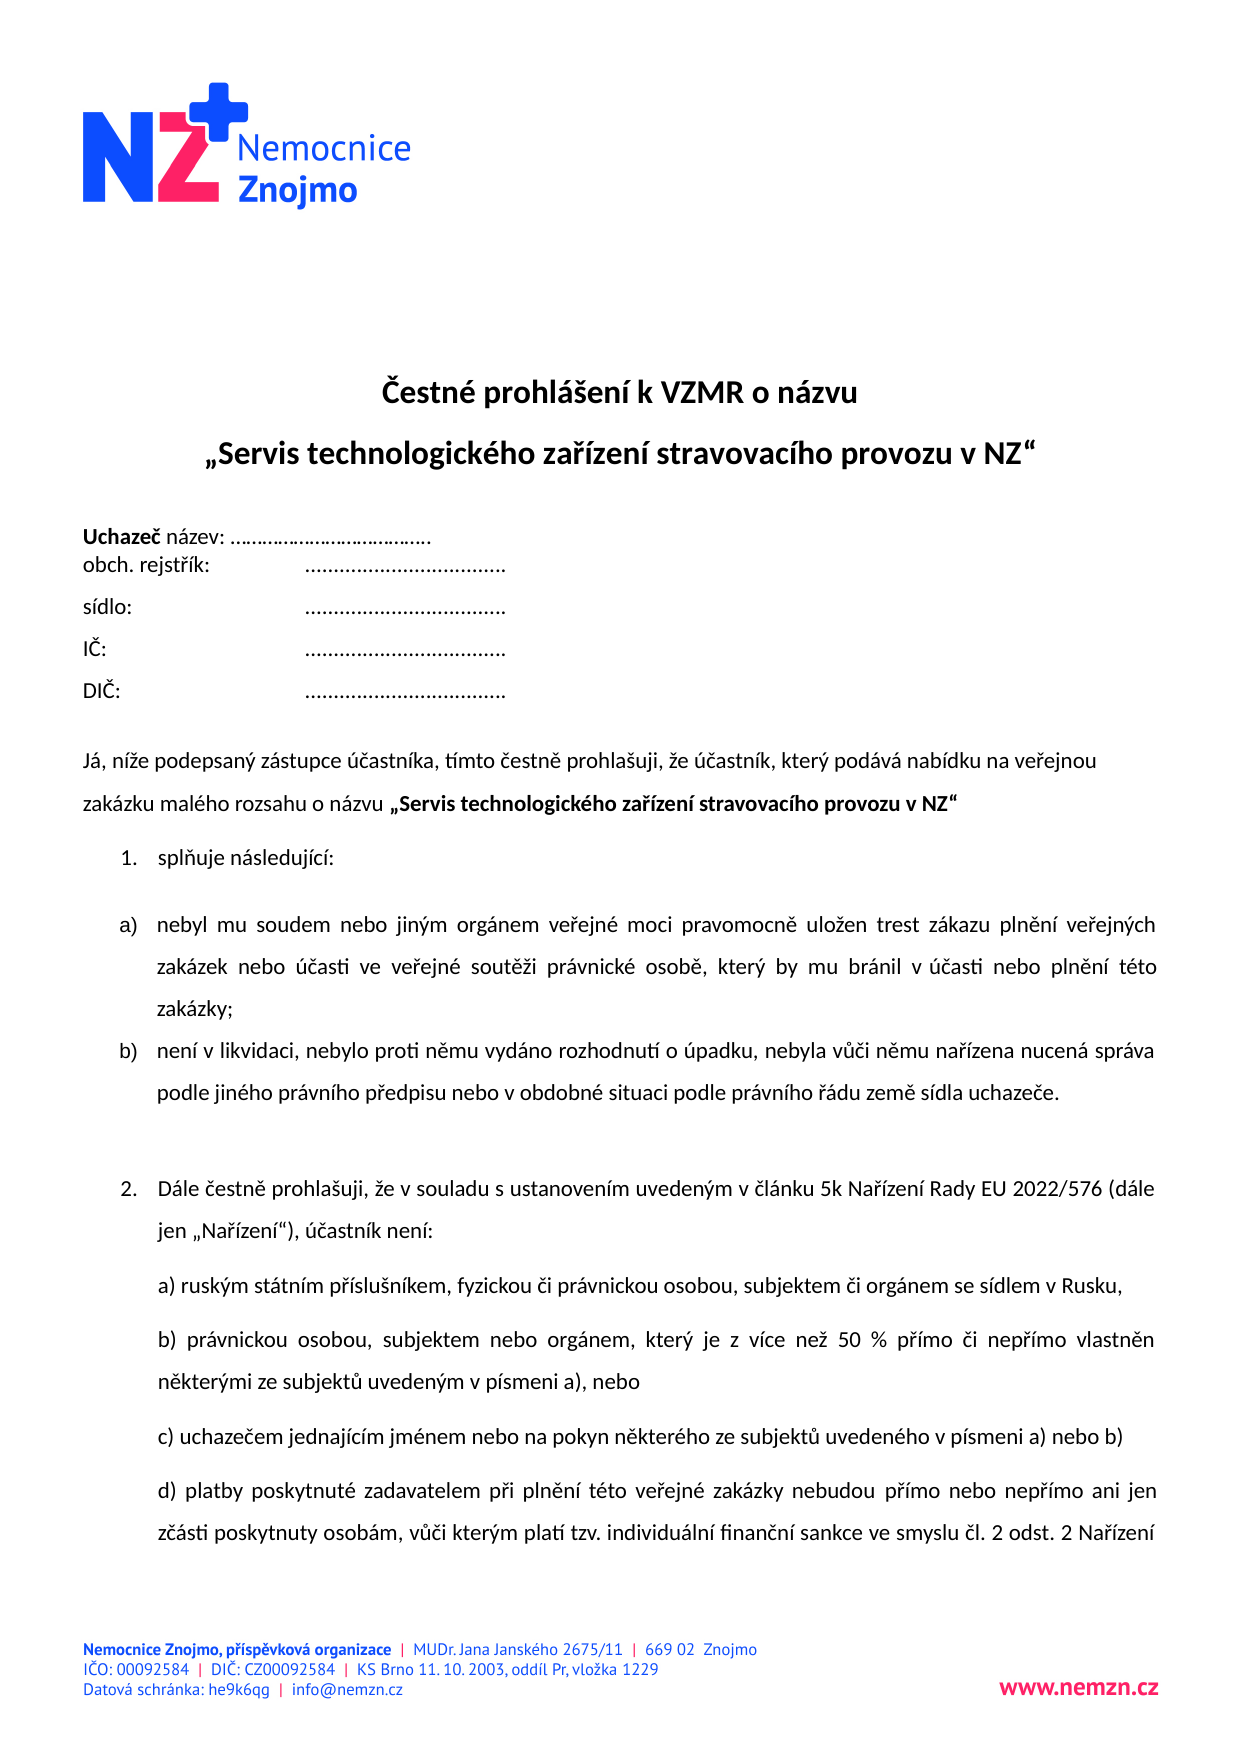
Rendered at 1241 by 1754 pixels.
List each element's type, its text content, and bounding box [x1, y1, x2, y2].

text obch. rejstřík: ................................... [83, 550, 1157, 578]
text b) právnickou osobou, subjektem nebo orgánem, který je z více než 50 % přímo či nepřímo vlastněn některými ze subjektů uvedeným v písmeni a), nebo [158, 1325, 1157, 1395]
text IČ: ................................... [83, 634, 1157, 662]
text sídlo: ................................... [83, 592, 1157, 620]
list Dále čestně prohlašuji, že v souladu s ustanovením uvedeným v článku 5k Nařízení Rady EU 2022/576 (dále jen „Nařízení“), účastník není: [120, 1174, 1157, 1244]
text c) uchazečem jednajícím jménem nebo na pokyn některého ze subjektů uvedeného v písmeni a) nebo b) [158, 1422, 1157, 1450]
text a) ruským státním příslušníkem, fyzickou či právnickou osobou, subjektem či orgánem se sídlem v Rusku, [158, 1271, 1157, 1299]
text DIČ: ................................... [83, 676, 1157, 704]
text „Servis technologického zařízení stravovacího provozu v NZ“ [83, 432, 1157, 473]
picture [0, 0, 1241, 221]
list nebyl mu soudem nebo jiným orgánem veřejné moci pravomocně uložen trest zákazu plnění veřejných zakázek nebo účasti ve veřejné soutěži právnické osobě, který by mu bránil v účasti nebo plnění této zakázky; [119, 910, 1157, 1022]
list splňuje následující: [120, 843, 1157, 871]
text Já, níže podepsaný zástupce účastníka, tímto čestně prohlašuji, že účastník, který podává nabídku na veřejnou zakázku malého rozsahu o názvu „Servis technologického zařízení stravovacího provozu v NZ“ [83, 747, 1157, 817]
picture [0, 1631, 1241, 1754]
text Čestné prohlášení k VZMR o názvu [83, 371, 1157, 412]
list není v likvidaci, nebylo proti němu vydáno rozhodnutí o úpadku, nebyla vůči němu nařízena nucená správa podle jiného právního předpisu nebo v obdobné situaci podle právního řádu země sídla uchazeče. [119, 1036, 1157, 1106]
